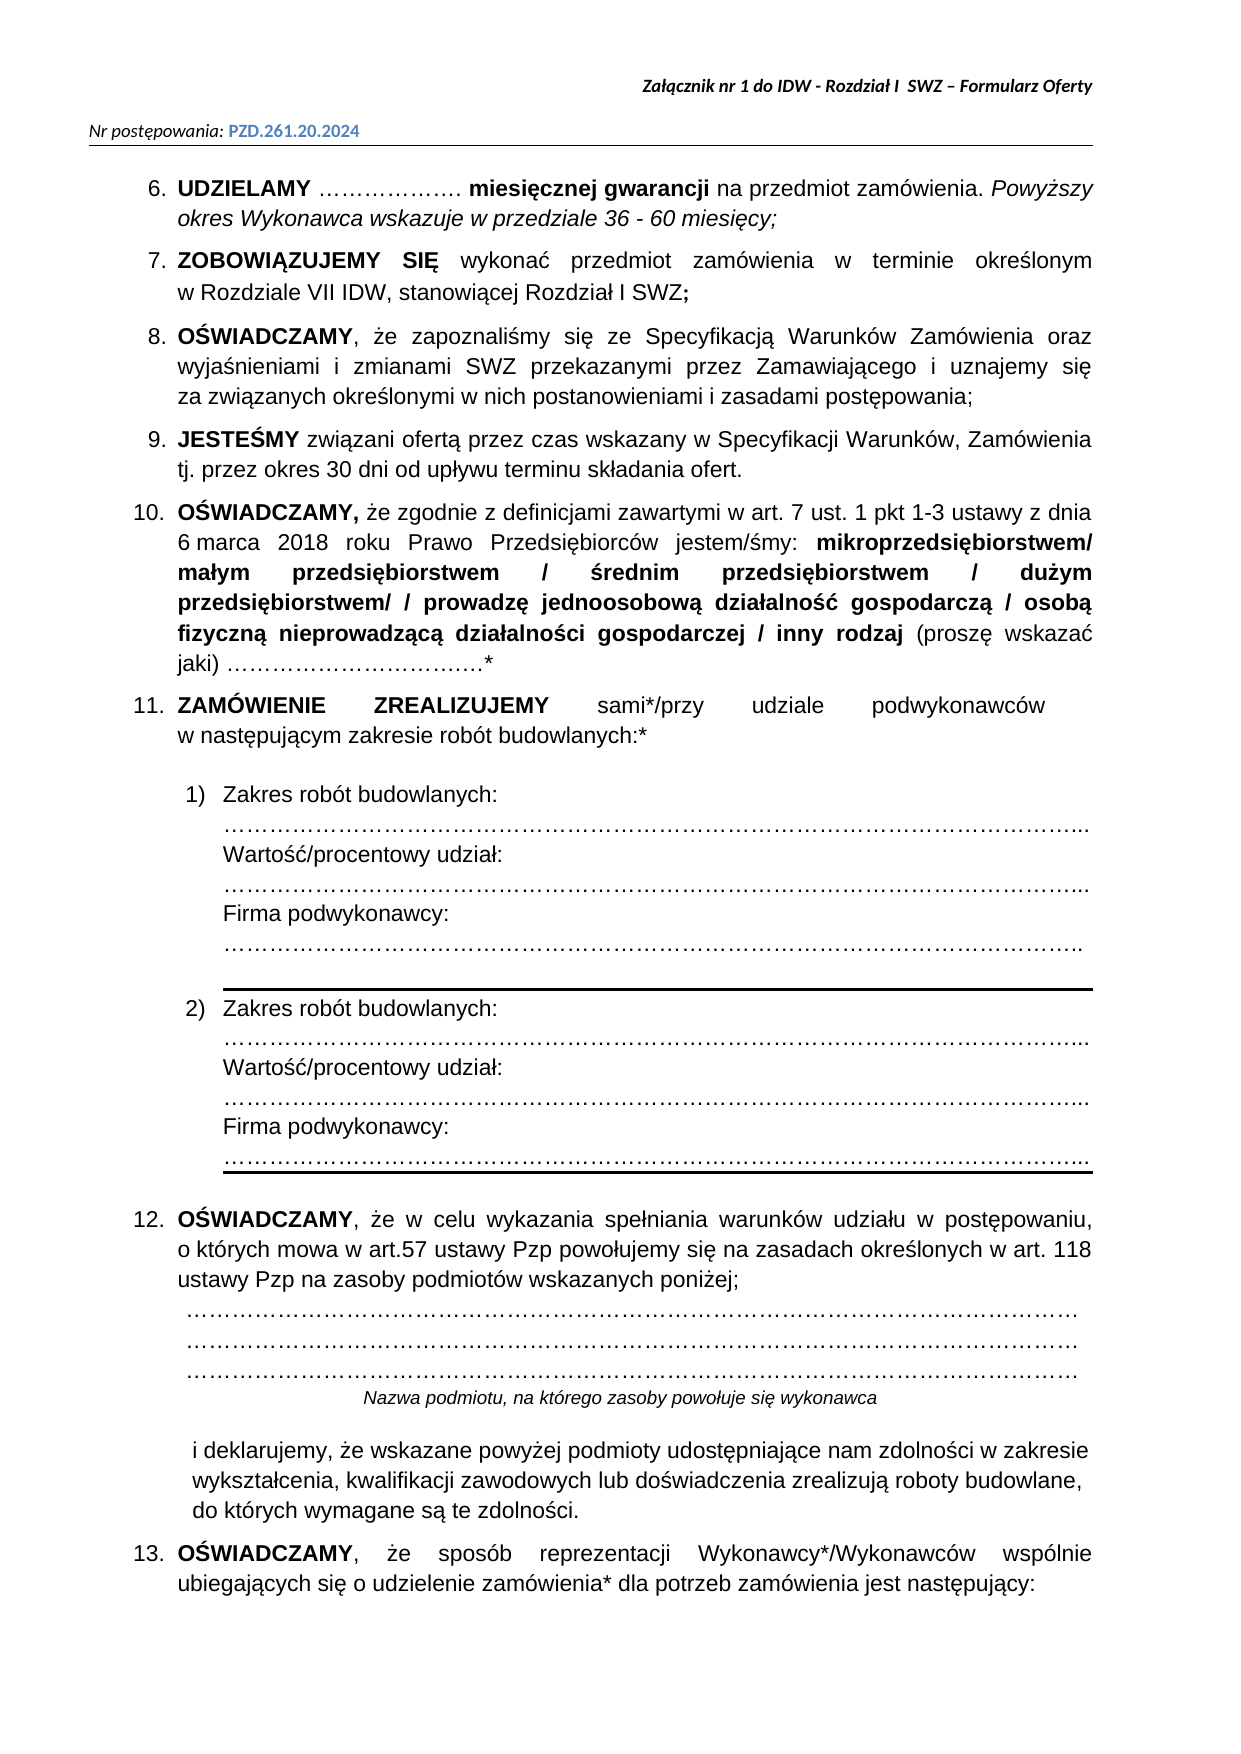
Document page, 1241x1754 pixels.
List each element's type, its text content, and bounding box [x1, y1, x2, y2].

text i deklarujemy, że wskazane powyżej podmioty udostępniające nam zdolności w zakresie wykształcenia, kwalifikacji zawodowych lub doświadczenia zrealizują roboty budowlane, do których wymagane są te zdolności. [192, 1437, 1093, 1523]
list ……………………………………………………………………………………………………………………………………………………………………………………………………………………………………………………………………………………………………………………… [185, 1296, 1093, 1383]
list OŚWIADCZAMY, że w celu wykazania spełniania warunków udziału w postępowaniu, o których mowa w art.57 ustawy Pzp powołujemy się na zasadach określonych w art. 118 ustawy Pzp na zasoby podmiotów wskazanych poniżej; [133, 1206, 1093, 1293]
list ZAMÓWIENIE ZREALIZUJEMY sami*/przy udziale podwykonawców w następującym zakresie robót budowlanych:* [133, 692, 1093, 748]
list UDZIELAMY ………………. miesięcznej gwarancji na przedmiot zamówienia. Powyższy okres Wykonawca wskazuje w przedziale 36 - 60 miesięcy; [148, 174, 1093, 231]
list OŚWIADCZAMY, że zapoznaliśmy się ze Specyfikacją Warunków Zamówienia oraz wyjaśnieniami i zmianami SWZ przekazanymi przez Zamawiającego i uznajemy się za związanych określonymi w nich postanowieniami i zasadami postępowania; [148, 323, 1093, 409]
list Zakres robót budowlanych: [185, 781, 1093, 808]
text Firma podwykonawcy: [223, 1113, 1093, 1139]
text …………………………………………………………………………………………………... [223, 1024, 1093, 1051]
list ZOBOWIĄZUJEMY SIĘ wykonać przedmiot zamówienia w terminie określonym w Rozdziale VII IDW, stanowiącej Rozdział I SWZ; [148, 247, 1093, 306]
text …………………………………………………………………………………………………... [223, 1083, 1093, 1110]
text Wartość/procentowy udział: [223, 1054, 1093, 1080]
text Firma podwykonawcy: [223, 900, 1093, 927]
text …………………………………………………………………………………………………... [223, 1143, 1093, 1171]
list OŚWIADCZAMY, że zgodnie z definicjami zawartymi w art. 7 ust. 1 pkt 1-3 ustawy z dnia 6 marca 2018 roku Prawo Przedsiębiorców jestem/śmy: mikroprzedsiębiorstwem/ małym przedsiębiorstwem / średnim przedsiębiorstwem / dużym przedsiębiorstwem/ / prowadzę jednoosobową działalność gospodarczą / osobą fizyczną nieprowadzącą działalności gospodarczej / inny rodzaj (proszę wskazać jaki) ………………………….…* [133, 499, 1093, 676]
list Zakres robót budowlanych: [185, 994, 1093, 1021]
text Wartość/procentowy udział: [223, 841, 1093, 867]
text Nazwa podmiotu, na którego zasoby powołuje się wykonawca [148, 1387, 1093, 1409]
text ………………………………………………………………………………………………….. [223, 930, 1093, 956]
text …………………………………………………………………………………………………... [223, 871, 1093, 897]
list OŚWIADCZAMY, że sposób reprezentacji Wykonawcy*/Wykonawców wspólnie ubiegających się o udzielenie zamówienia* dla potrzeb zamówienia jest następujący: [133, 1540, 1093, 1596]
list JESTEŚMY związani ofertą przez czas wskazany w Specyfikacji Warunków, Zamówienia tj. przez okres 30 dni od upływu terminu składania ofert. [148, 426, 1093, 482]
text …………………………………………………………………………………………………... [223, 811, 1093, 837]
